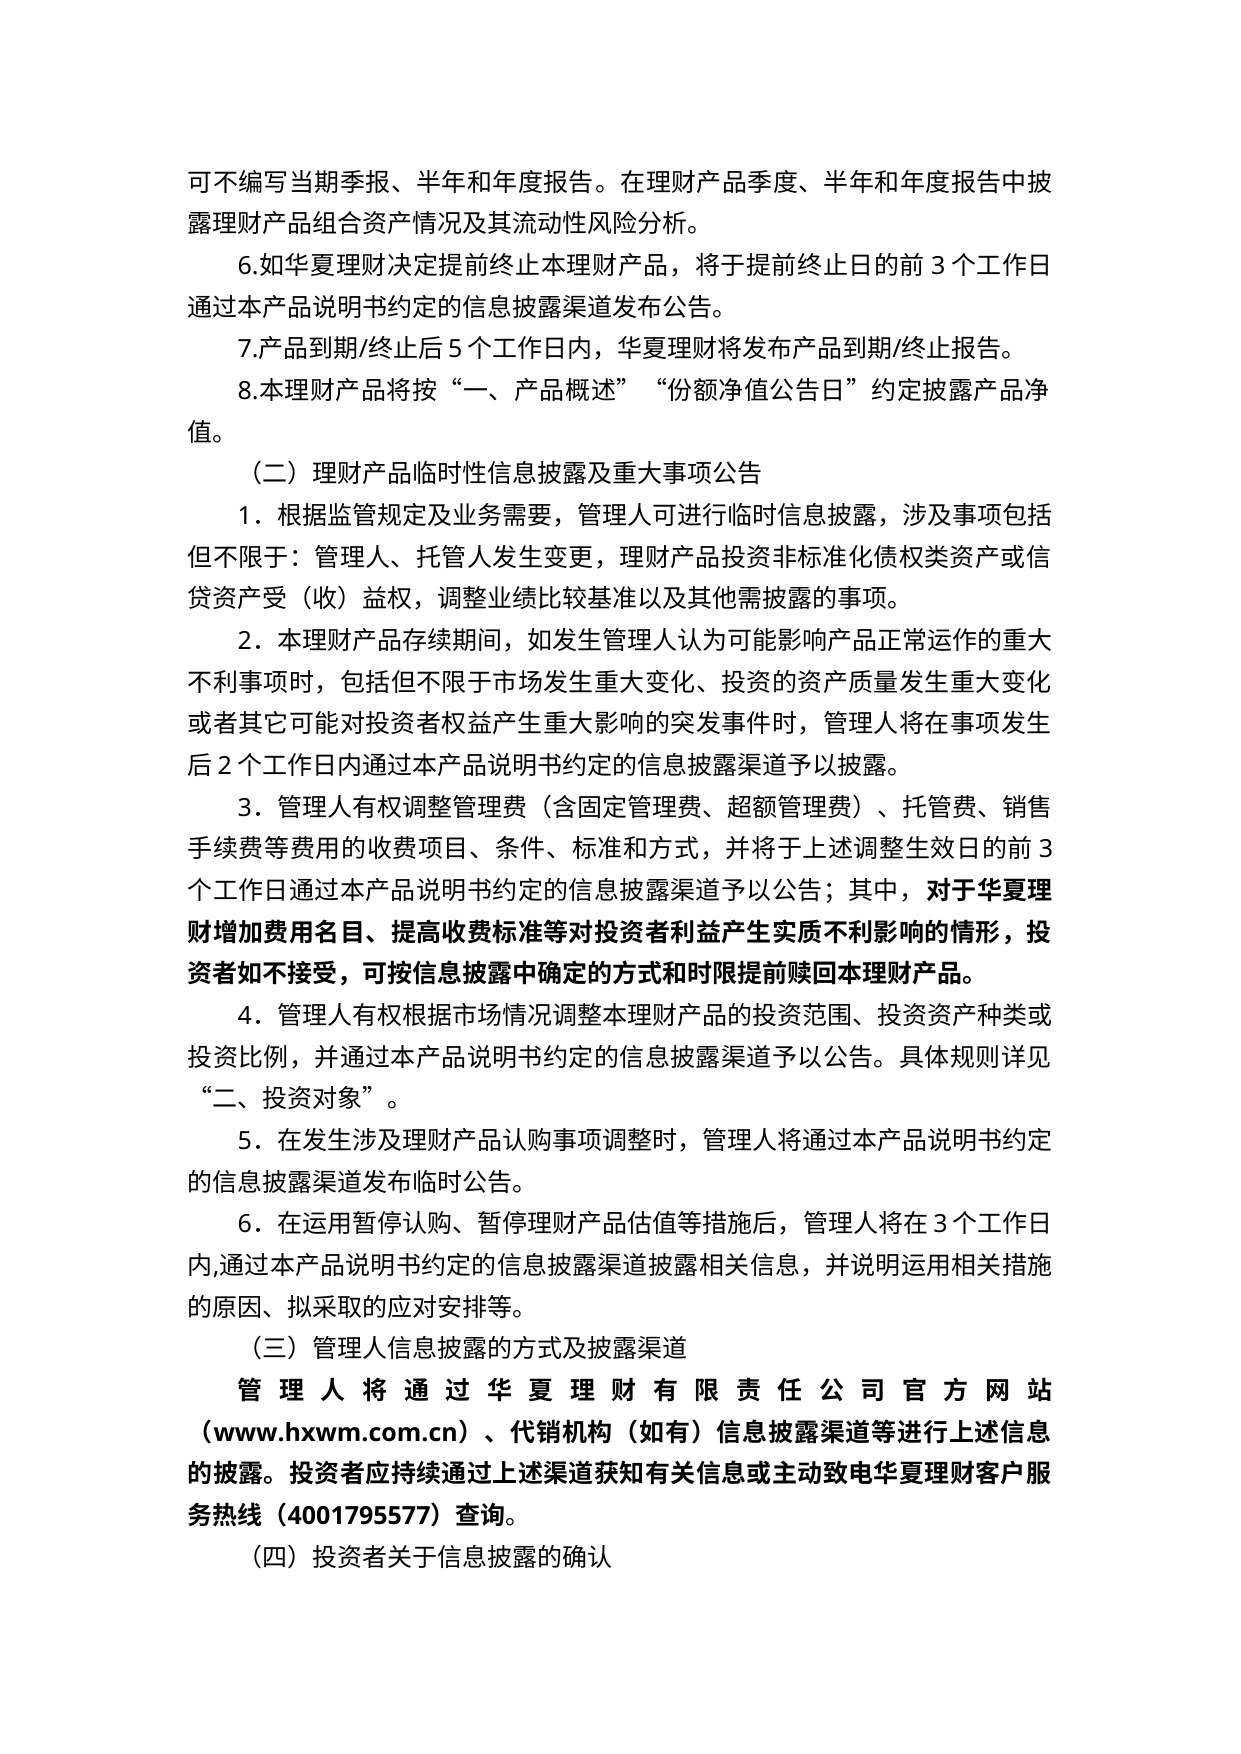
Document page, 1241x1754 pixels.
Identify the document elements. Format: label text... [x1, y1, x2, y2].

text 8.本理财产品将按“一、产品概述”“份额净值公告日”约定披露产品净值。 [187, 370, 1053, 448]
text 1．根据监管规定及业务需要，管理人可进行临时信息披露，涉及事项包括但不限于：管理人、托管人发生变更，理财产品投资非标准化债权类资产或信贷资产受（收）益权，调整业绩比较基准以及其他需披露的事项。 [187, 495, 1053, 615]
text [187, 162, 1053, 240]
text 5．在发生涉及理财产品认购事项调整时，管理人将通过本产品说明书约定的信息披露渠道发布临时公告。 [187, 1120, 1053, 1198]
text （四）投资者关于信息披露的确认 [187, 1537, 1053, 1573]
text 2．本理财产品存续期间，如发生管理人认为可能影响产品正常运作的重大不利事项时，包括但不限于市场发生重大变化、投资的资产质量发生重大变化或者其它可能对投资者权益产生重大影响的突发事件时，管理人将在事项发生后2个工作日内通过本产品说明书约定的信息披露渠道予以披露。 [187, 620, 1053, 782]
text 7.产品到期/终止后5个工作日内，华夏理财将发布产品到期/终止报告。 [187, 329, 1053, 365]
text 6．在运用暂停认购、暂停理财产品估值等措施后，管理人将在3个工作日内,通过本产品说明书约定的信息披露渠道披露相关信息，并说明运用相关措施的原因、拟采取的应对安排等。 [187, 1204, 1053, 1323]
text （二）理财产品临时性信息披露及重大事项公告 [187, 454, 1053, 490]
text 4．管理人有权根据市场情况调整本理财产品的投资范围、投资资产种类或投资比例，并通过本产品说明书约定的信息披露渠道予以公告。具体规则详见“二、投资对象”。 [187, 995, 1053, 1115]
text 6.如华夏理财决定提前终止本理财产品，将于提前终止日的前3个工作日通过本产品说明书约定的信息披露渠道发布公告。 [187, 245, 1053, 323]
text 管理人将通过华夏理财有限责任公司官方网站（www.hxwm.com.cn）、代销机构（如有）信息披露渠道等进行上述信息的披露。投资者应持续通过上述渠道获知有关信息或主动致电华夏理财客户服务热线（4001795577）查询。 [187, 1370, 1053, 1532]
text 3．管理人有权调整管理费（含固定管理费、超额管理费）、托管费、销售手续费等费用的收费项目、条件、标准和方式，并将于上述调整生效日的前3个工作日通过本产品说明书约定的信息披露渠道予以公告；其中，对于华夏理财增加费用名目、提高收费标准等对投资者利益产生实质不利影响的情形，投资者如不接受，可按信息披露中确定的方式和时限提前赎回本理财产品。 [187, 787, 1053, 990]
text （三）管理人信息披露的方式及披露渠道 [187, 1329, 1053, 1365]
